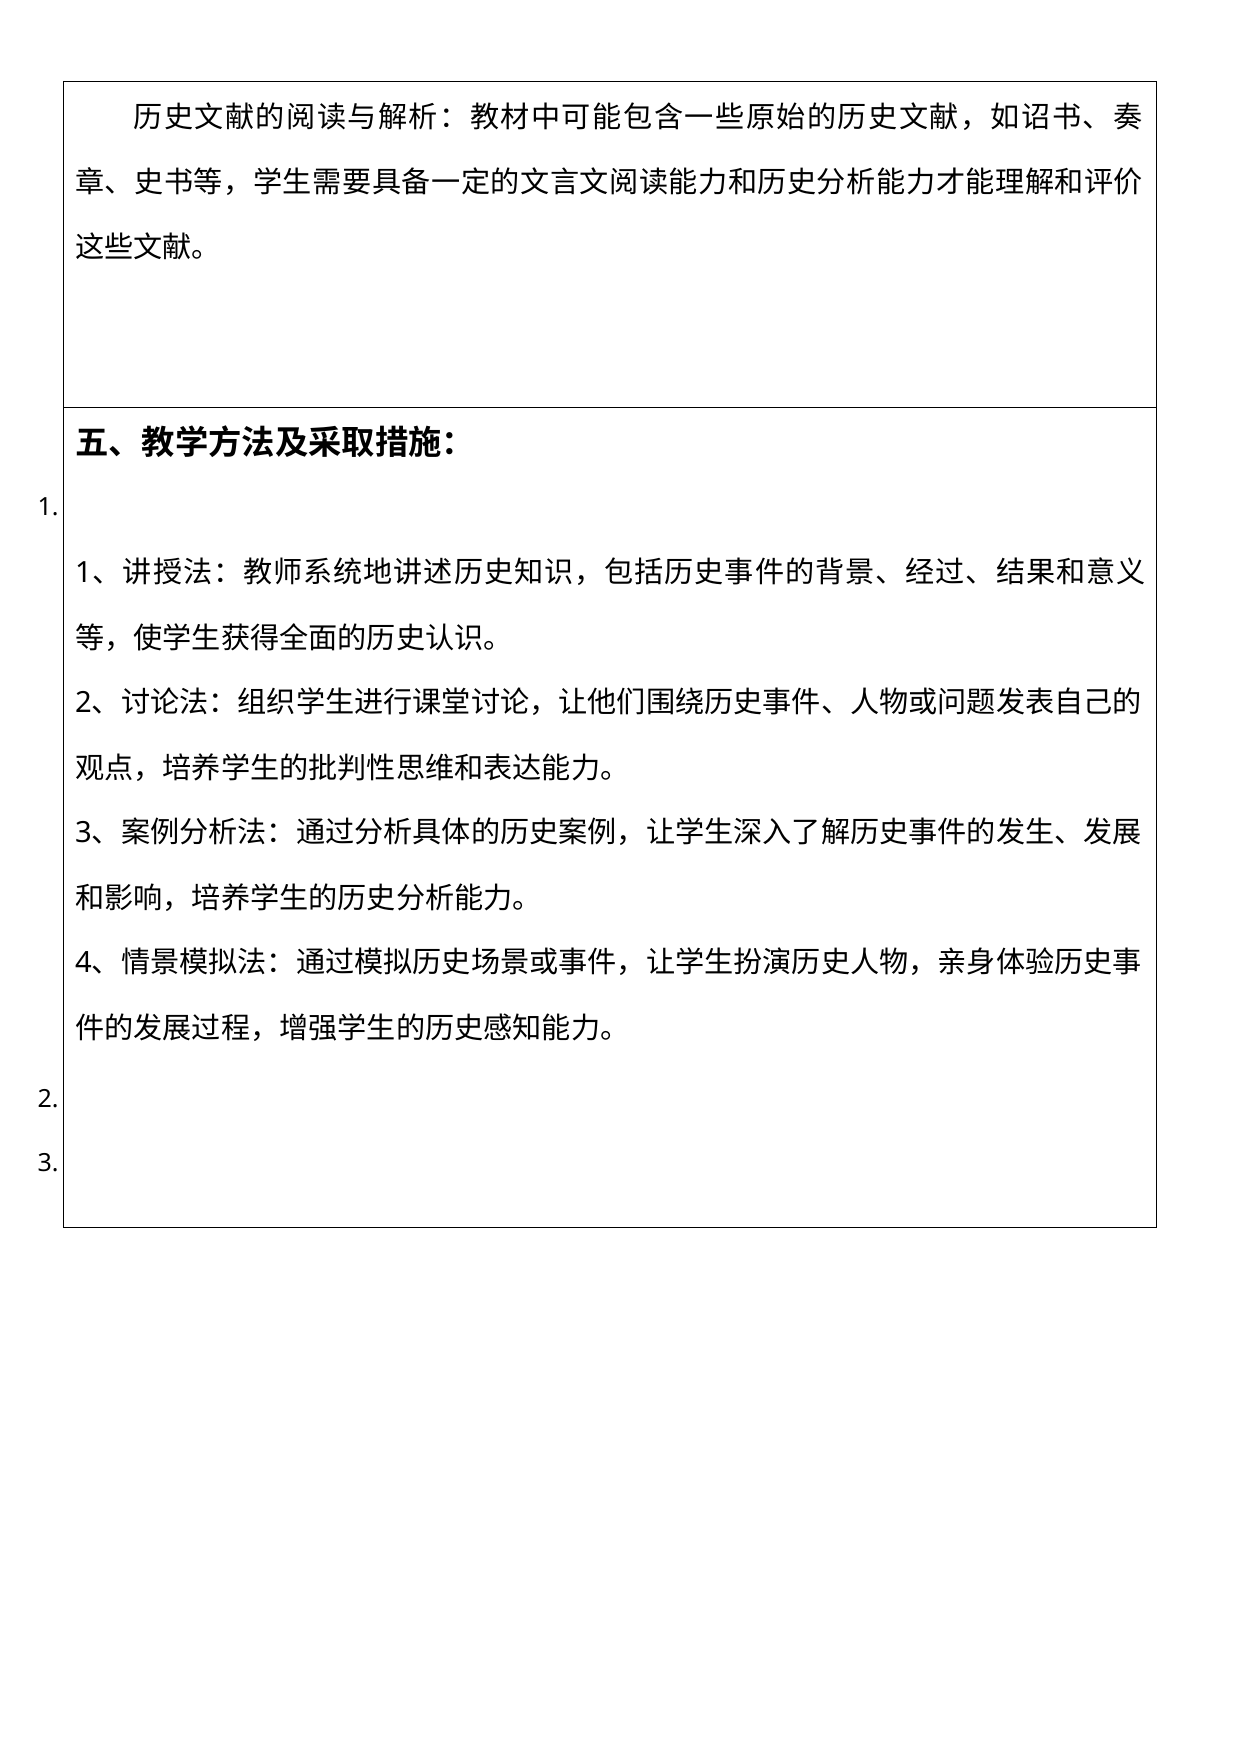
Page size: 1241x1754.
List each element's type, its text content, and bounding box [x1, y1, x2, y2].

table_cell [64, 82, 1156, 407]
table_cell 教学方法及采取措施： 1、讲授法：教师系统地讲述历史知识，包括历史事件的背景、经过、结果和意义等，使学生获得全面的历史认识。 2、讨论法：组织学生进行课堂讨论，让他们围绕历史事件、人物或问题发表自己的观点，培养学生的批判性思维和表达能力。 3、案例分析法：通过分析具体的历史案例，让学生深入了解历史事件的发生、发展和影响，培养学生的历史分析能力。 4、情景模拟法：通过模拟历史场景或事件，让学生扮演历史人物，亲身体验历史事件的发展过程，增强学生的历史感知能力。 [64, 408, 1156, 1227]
